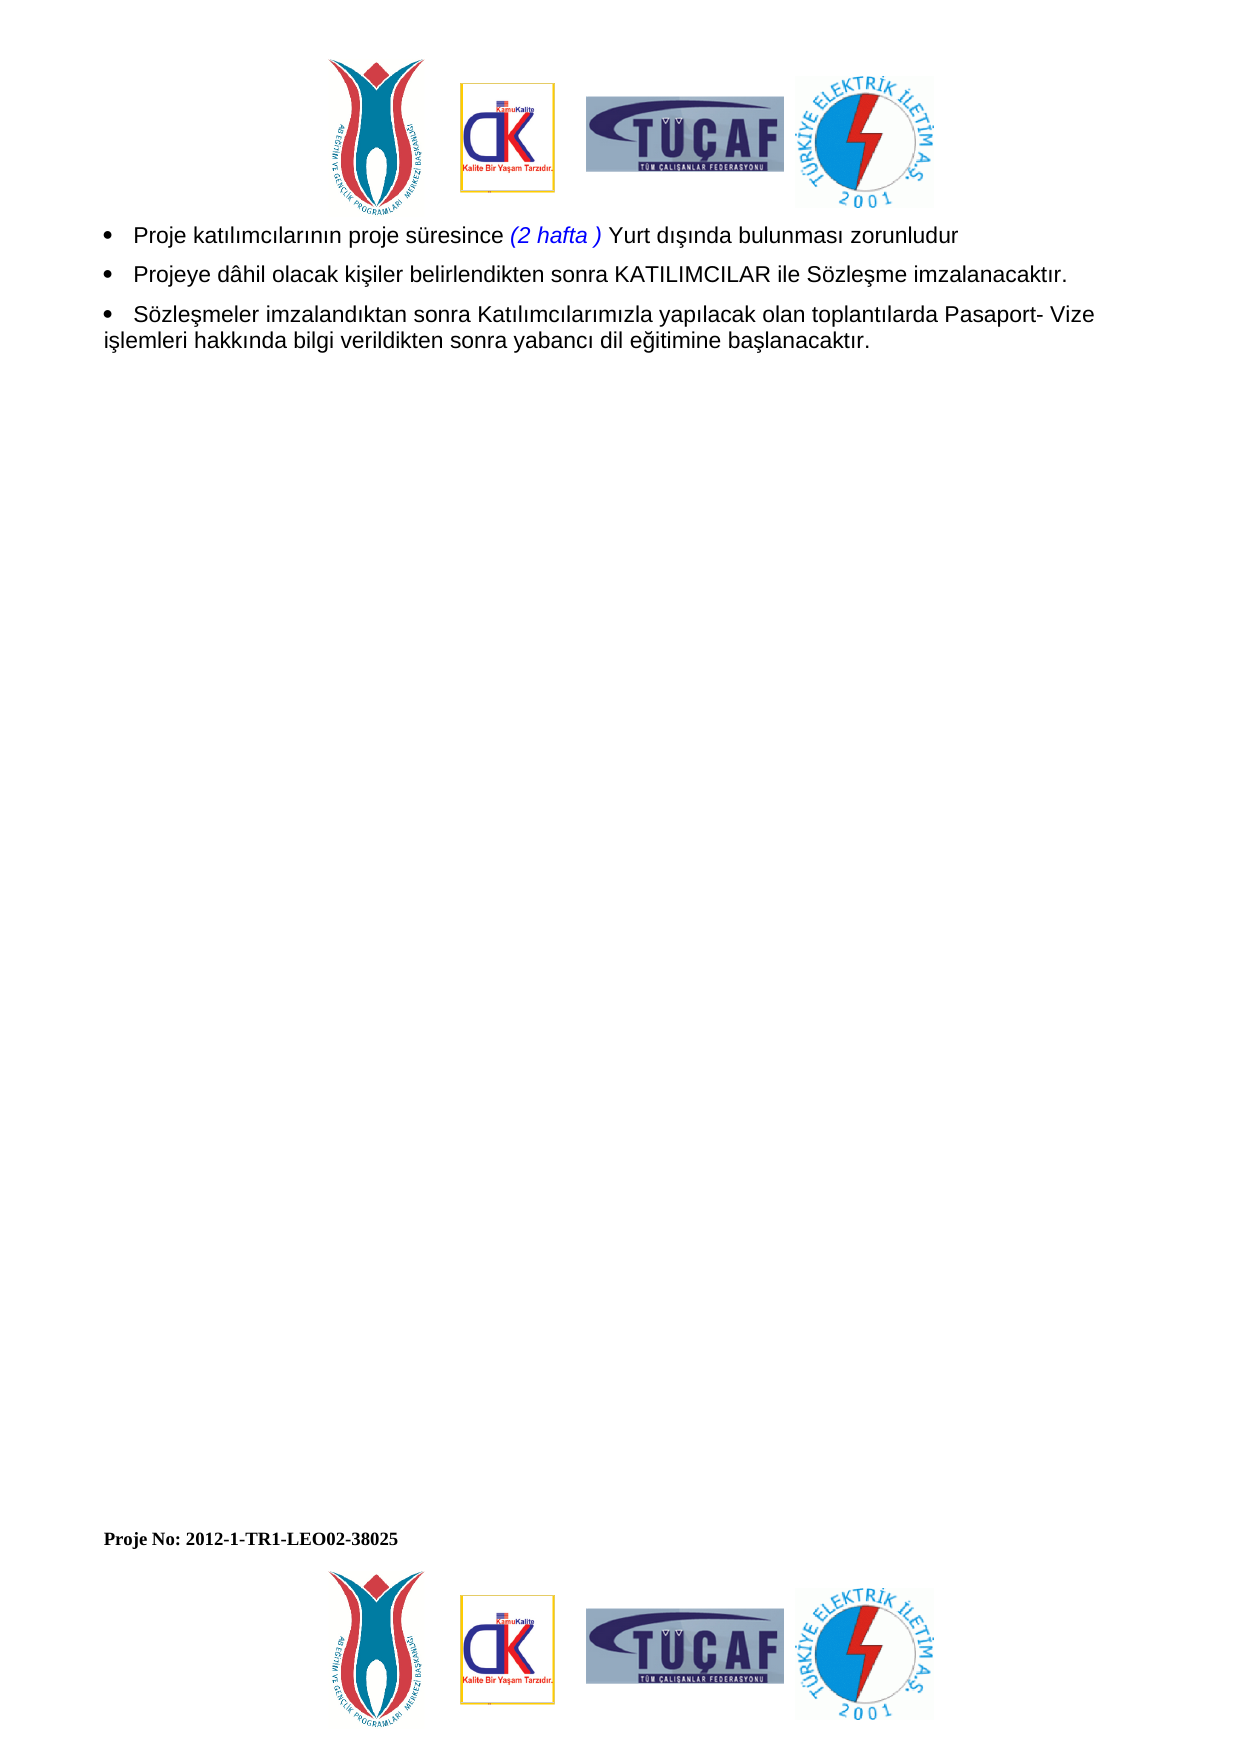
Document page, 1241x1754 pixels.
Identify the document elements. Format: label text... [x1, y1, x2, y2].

list Projeye dâhil olacak kişiler belirlendikten sonra KATILIMCILAR ile Sözleşme imzalanacaktır. [103, 261, 1167, 287]
list Sözleşmeler imzalandıktan sonra Katılımcılarımızla yapılacak olan toplantılarda Pasaport- Vize işlemleri hakkında bilgi verildikten sonra yabancı dil eğitimine başlanacaktır. [103, 301, 1167, 353]
picture [328, 59, 942, 222]
picture [328, 1571, 942, 1734]
list Proje katılımcılarının proje süresince (2 hafta ) Yurt dışında bulunması zorunludur [103, 222, 1167, 248]
